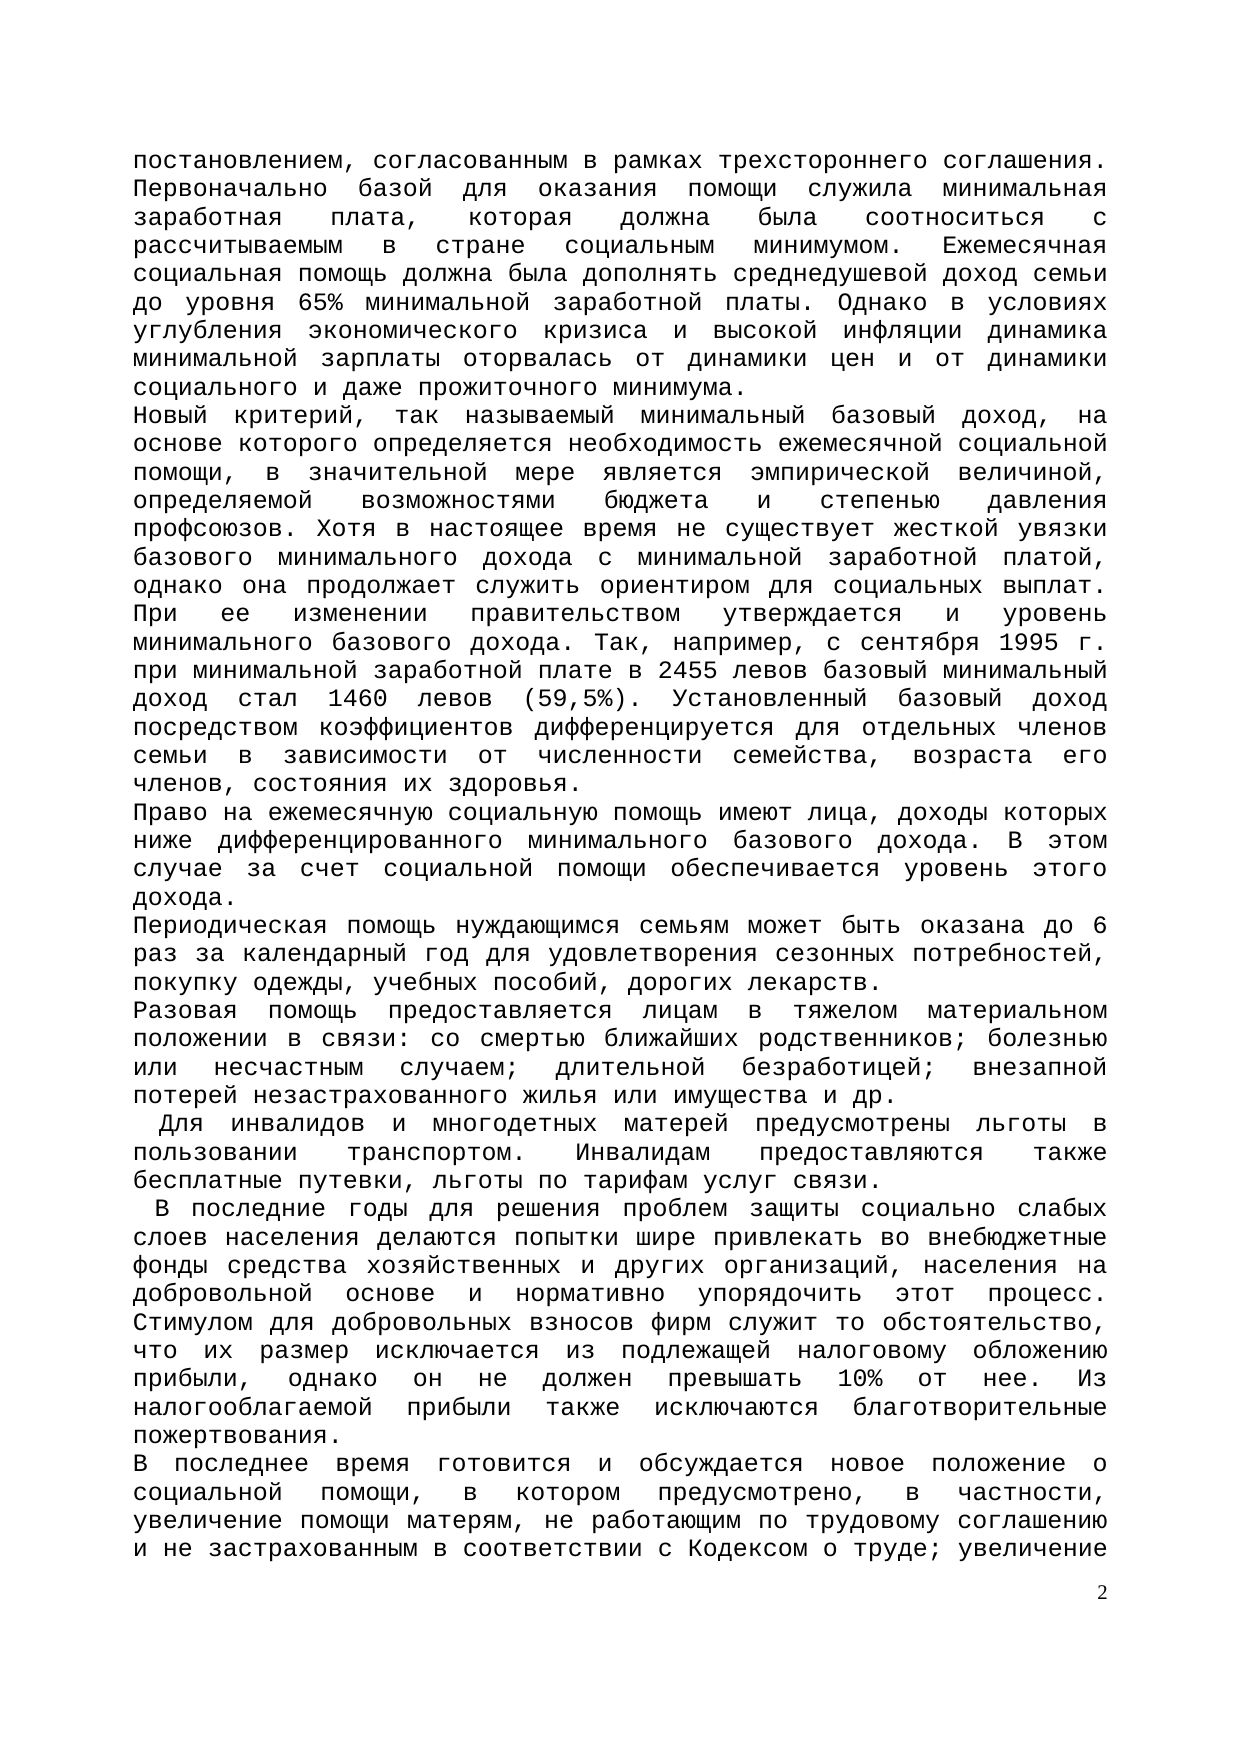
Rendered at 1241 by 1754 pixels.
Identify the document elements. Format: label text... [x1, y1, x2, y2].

text Периодическая помощь нуждающимся семьям может быть оказана до 6 раз за календарный год для удовлетворения сезонных потребностей, покупку одежды, учебных пособий, дорогих лекарств. [133, 913, 1108, 998]
text Право на ежемесячную социальную помощь имеют лица, доходы которых ниже дифференцированного минимального базового дохода. В этом случае за счет социальной помощи обеспечивается уровень этого дохода. [133, 799, 1108, 913]
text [133, 148, 1108, 176]
text Первоначально базой для оказания помощи служила минимальная заработная плата, которая должна была соотноситься с рассчитываемым в стране социальным минимумом. Ежемесячная социальная помощь должна была дополнять среднедушевой доход семьи до уровня 65% минимальной заработной платы. Однако в условиях углубления экономического кризиса и высокой инфляции динамика минимальной зарплаты оторвалась от динамики цен и от динамики социального и даже прожиточного минимума. [133, 176, 1108, 403]
text Новый критерий, так называемый минимальный базовый доход, на основе которого определяется необходимость ежемесячной социальной помощи, в значительной мере является эмпирической величиной, определяемой возможностями бюджета и степенью давления профсоюзов. Хотя в настоящее время не существует жесткой увязки базового минимального дохода с минимальной заработной платой, однако она продолжает служить ориентиром для социальных выплат. При ее изменении правительством утверждается и уровень минимального базового дохода. Так, например, с сентября 1995 г. при минимальной заработной плате в 2455 левов базовый минимальный доход стал 1460 левов (59,5%). Установленный базовый доход посредством коэффициентов дифференцируется для отдельных членов семьи в зависимости от численности семейства, возраста его членов, состояния их здоровья. [133, 403, 1108, 799]
text Для инвалидов и многодетных матерей предусмотрены льготы в пользовании транспортом. Инвалидам предоставляются также бесплатные путевки, льготы по тарифам услуг связи. [133, 1111, 1108, 1196]
text Разовая помощь предоставляется лицам в тяжелом материальном положении в связи: со смертью ближайших родственников; болезнью или несчастным случаем; длительной безработицей; внезапной потерей незастрахованного жилья или имущества и др. [133, 998, 1108, 1111]
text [133, 1451, 1108, 1564]
text В последние годы для решения проблем защиты социально слабых слоев населения делаются попытки шире привлекать во внебюджетные фонды средства хозяйственных и других организаций, населения на добровольной основе и нормативно упорядочить этот процесс. Стимулом для добровольных взносов фирм служит то обстоятельство, что их размер исключается из подлежащей налоговому обложению прибыли, однако он не должен превышать 10% от нее. Из налогооблагаемой прибыли также исключаются благотворительные пожертвования. [133, 1196, 1108, 1451]
